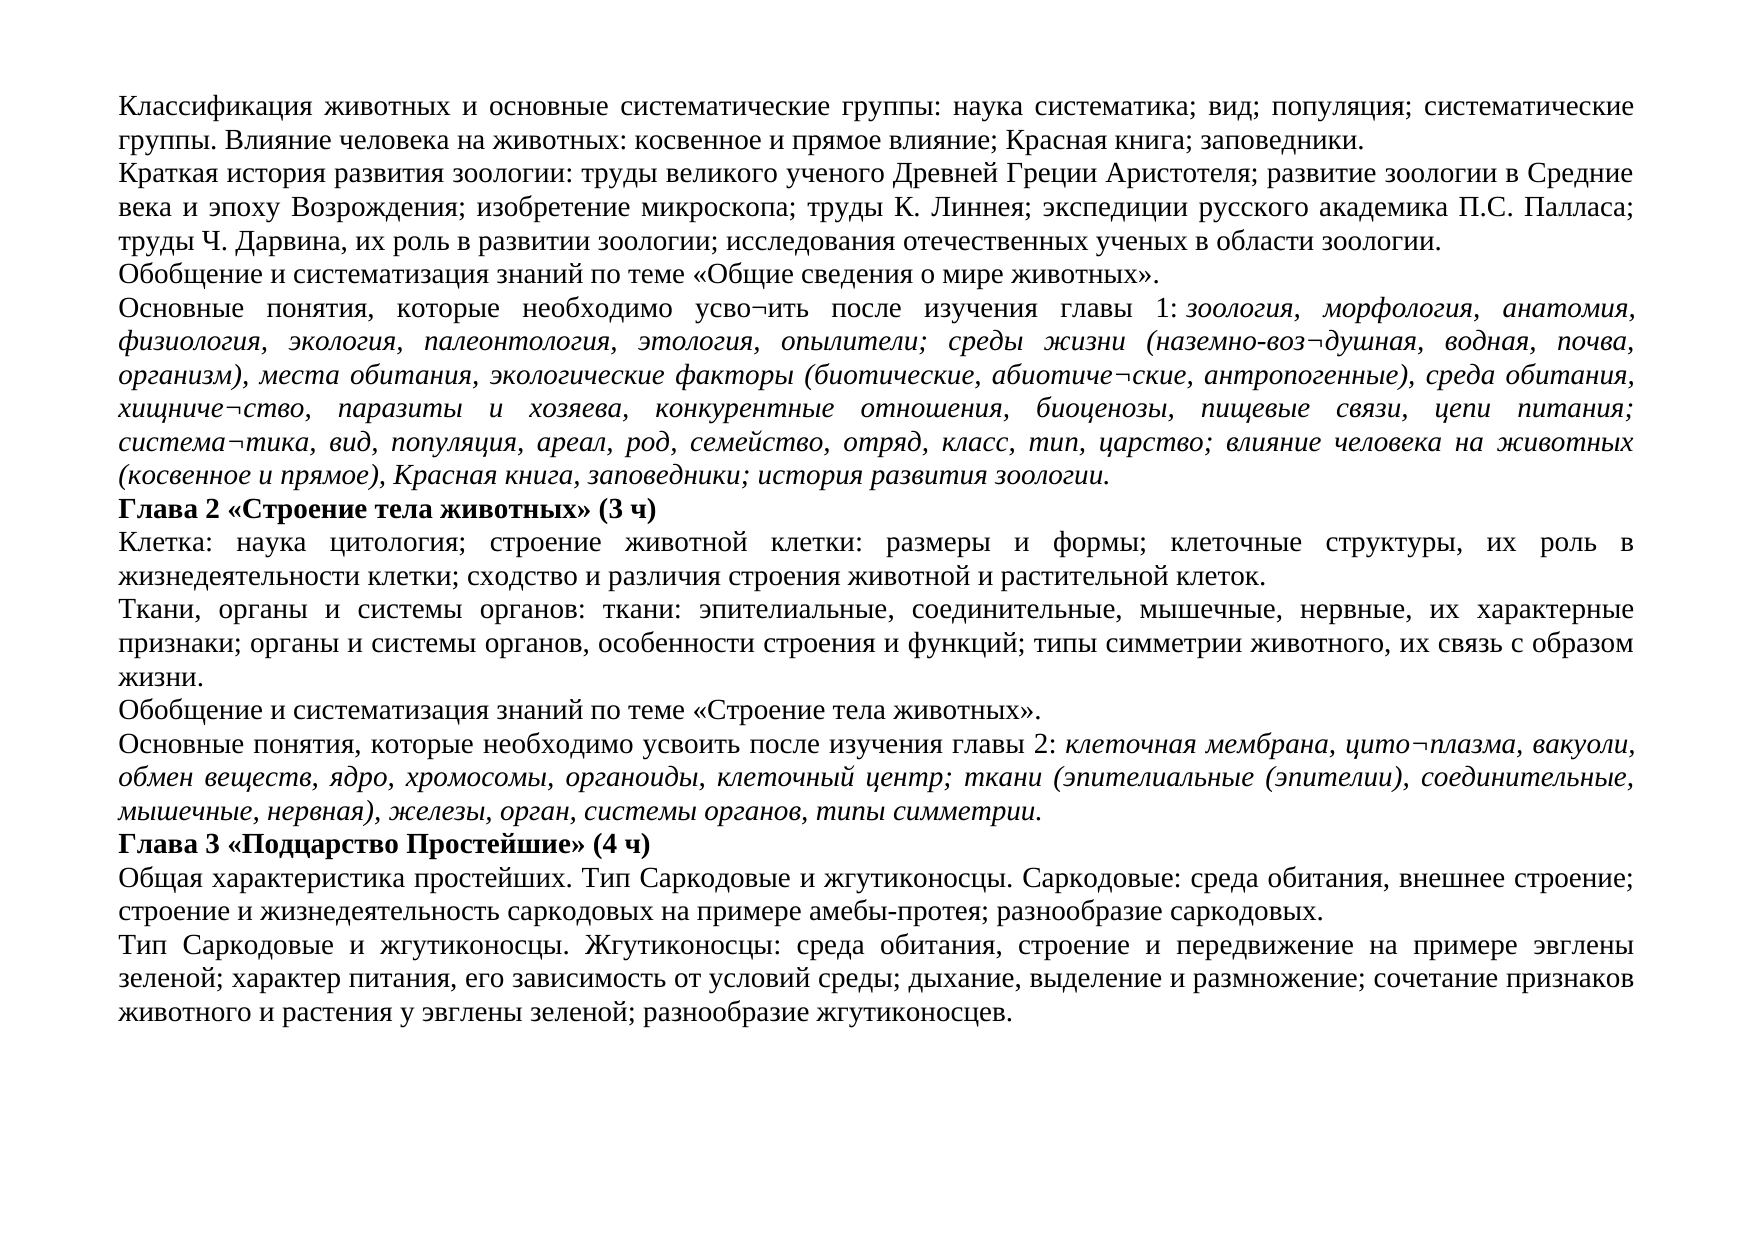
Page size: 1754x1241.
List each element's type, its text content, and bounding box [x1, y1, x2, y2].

text Обобщение и систематизация знаний по теме «Общие сведения о мире животных». [118, 256, 1636, 290]
text Глава 3 «Подцарство Простейшие» (4 ч) [118, 826, 1636, 860]
text Общая характеристика простейших. Тип Саркодовые и жгутиконосцы. Саркодовые: среда обитания, внешнее строение; строение и жизнедеятельность саркодовых на примере амебы-протея; разнообразие саркодовых. [118, 860, 1636, 927]
text Основные понятия, которые необходимо усвоить после изучения главы 2: клеточная мембрана, цито¬плазма, вакуоли, обмен веществ, ядро, хромосомы, органоиды, клеточный центр; ткани (эпителиальные (эпителии), соединительные, мышечные, нервная), железы, орган, системы органов, типы симметрии. [118, 726, 1636, 826]
text Тип Саркодовые и жгутиконосцы. Жгутиконосцы: среда обитания, строение и передвижение на примере эвглены зеленой; характер питания, его зависимость от условий среды; дыхание, выделение и размножение; сочетание признаков животного и растения у эвглены зеленой; разнообразие жгутиконосцев. [118, 927, 1636, 1028]
text Ткани, органы и системы органов: ткани: эпителиальные, соединительные, мышечные, нервные, их характерные признаки; органы и системы органов, особенности строения и функций; типы симметрии животного, их связь с образом жизни. [118, 592, 1636, 692]
text Основные понятия, которые необходимо усво¬ить после изучения главы 1: зоология, морфология, анатомия, физиология, экология, палеонтология, этология, опылители; среды жизни (наземно-воз¬душная, водная, почва, организм), места обитания, экологические факторы (биотические, абиотиче¬ские, антропогенные), среда обитания, хищниче¬ство, паразиты и хозяева, конкурентные отношения, биоценозы, пищевые связи, цепи питания; система¬тика, вид, популяция, ареал, род, семейство, отряд, класс, тип, царство; влияние человека на животных (косвенное и прямое), Красная книга, заповедники; история развития зоологии. [118, 290, 1636, 491]
text Глава 2 «Строение тела животных» (3 ч) [118, 491, 1636, 524]
text Краткая история развития зоологии: труды великого ученого Древней Греции Аристотеля; развитие зоологии в Средние века и эпоху Возрождения; изобретение микроскопа; труды К. Линнея; экспедиции русского академика П.С. Палласа; труды Ч. Дарвина, их роль в развитии зоологии; исследования отечественных ученых в области зоологии. [118, 156, 1636, 256]
text Обобщение и систематизация знаний по теме «Строение тела животных». [118, 692, 1636, 726]
text Классификация животных и основные систематические группы: наука систематика; вид; популяция; систематические группы. Влияние человека на животных: косвенное и прямое влияние; Красная книга; заповедники. [118, 88, 1636, 156]
text Клетка: наука цитология; строение животной клетки: размеры и формы; клеточные структуры, их роль в жизнедеятельности клетки; сходство и различия строения животной и растительной клеток. [118, 524, 1636, 592]
